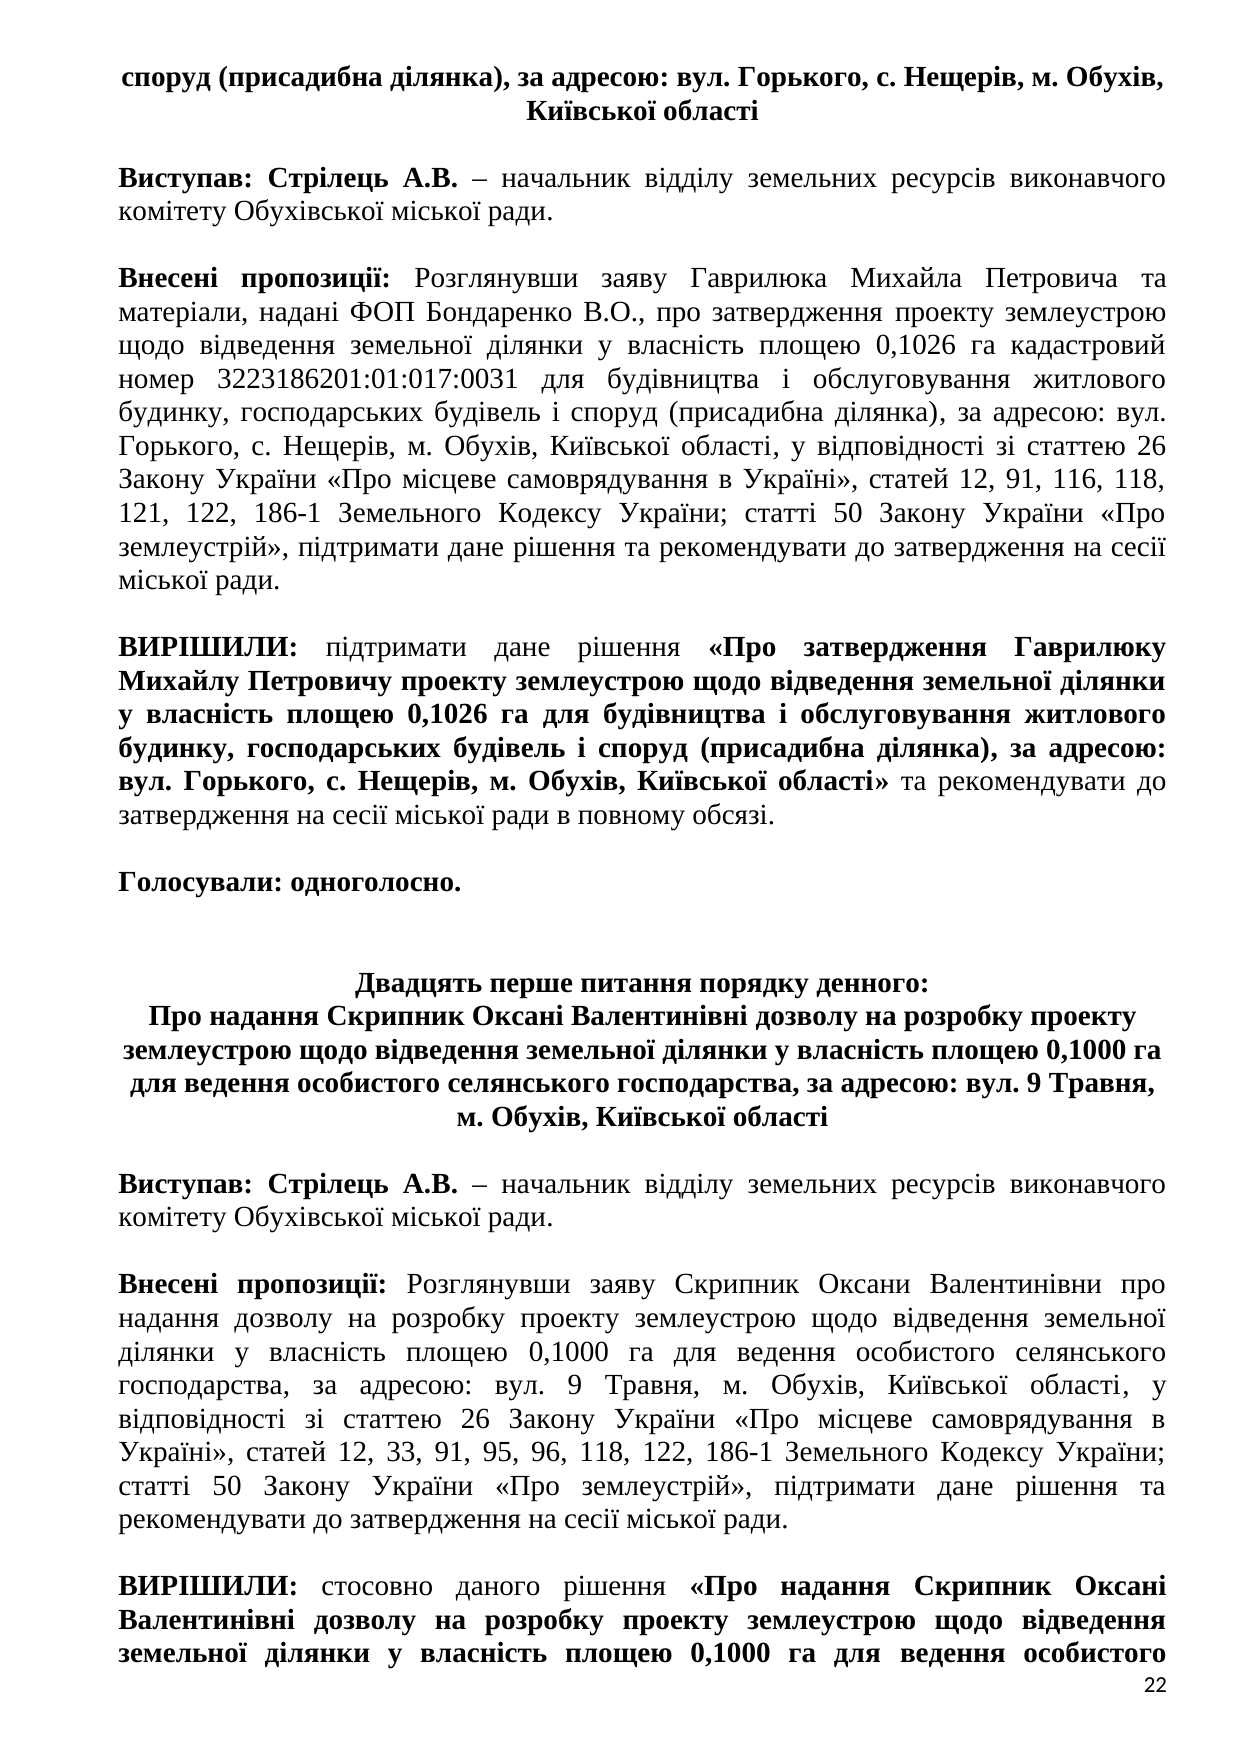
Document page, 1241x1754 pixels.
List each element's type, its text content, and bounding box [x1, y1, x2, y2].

text Двадцять перше питання порядку денного: [118, 965, 1167, 998]
list Внесені пропозиції: Розглянувши заяву Гаврилюка Михайла Петровича та матеріали, надані ФОП Бондаренко В.О., про затвердження проекту землеустрою щодо відведення земельної ділянки у власність площею 0,1026 га кадастровий номер 3223186201:01:017:0031 для будівництва і обслуговування житлового будинку, господарських будівель і споруд (присадибна ділянка), за адресою: вул. Горького, с. Нещерів, м. Обухів, Київської області, у відповідності зі статтею 26 Закону України «Про місцеве самоврядування в Україні», статей 12, 91, 116, 118, 121, 122, 186-1 Земельного Кодексу України; статті 50 Закону України «Про землеустрій», підтримати дане рішення та рекомендувати до затвердження на сесії міської ради. [118, 260, 1167, 596]
text Про надання Скрипник Оксані Валентинівні дозволу на розробку проекту землеустрою щодо відведення земельної ділянки у власність площею 0,1000 га для ведення особистого селянського господарства, за адресою: вул. 9 Травня, м. Обухів, Київської області [118, 998, 1167, 1132]
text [118, 59, 1167, 126]
text Голосували: одноголосно. [118, 864, 1167, 898]
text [118, 1568, 1167, 1669]
text Внесені пропозиції: Розглянувши заяву Скрипник Оксани Валентинівни про надання дозволу на розробку проекту землеустрою щодо відведення земельної ділянки у власність площею 0,1000 га для ведення особистого селянського господарства, за адресою: вул. 9 Травня, м. Обухів, Київської області, у відповідності зі статтею 26 Закону України «Про місцеве самоврядування в Україні», статей 12, 33, 91, 95, 96, 118, 122, 186-1 Земельного Кодексу України; статті 50 Закону України «Про землеустрій», підтримати дане рішення та рекомендувати до затвердження на сесії міської ради. [118, 1267, 1167, 1535]
text Виступав: Стрілець А.В. – начальник відділу земельних ресурсів виконавчого комітету Обухівської міської ради. [118, 1166, 1167, 1233]
text Виступав: Стрілець А.В. – начальник відділу земельних ресурсів виконавчого комітету Обухівської міської ради. [118, 160, 1167, 227]
text ВИРІШИЛИ: підтримати дане рішення «Про затвердження Гаврилюку Михайлу Петровичу проекту землеустрою щодо відведення земельної ділянки у власність площею 0,1026 га для будівництва і обслуговування житлового будинку, господарських будівель і споруд (присадибна ділянка), за адресою: вул. Горького, с. Нещерів, м. Обухів, Київської області» та рекомендувати до затвердження на сесії міської ради в повному обсязі. [118, 629, 1167, 831]
